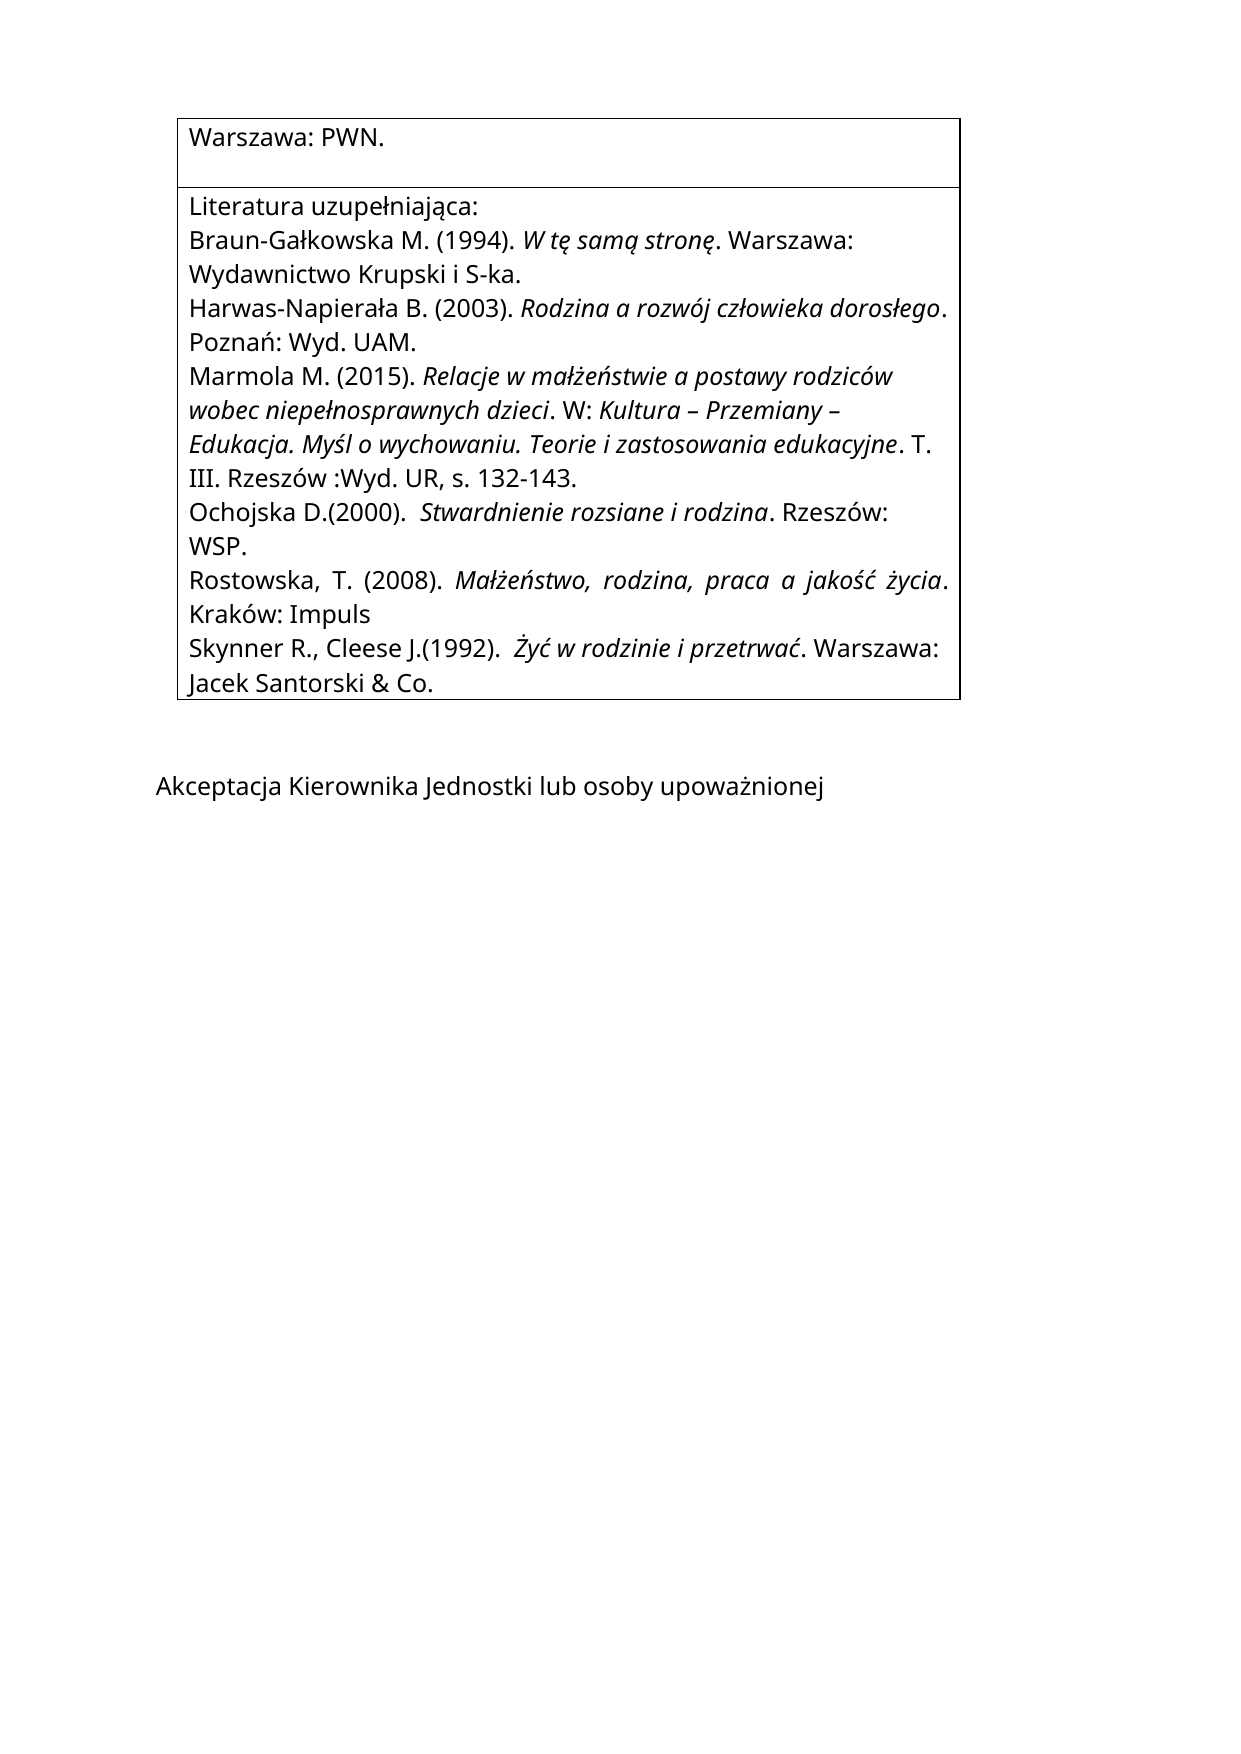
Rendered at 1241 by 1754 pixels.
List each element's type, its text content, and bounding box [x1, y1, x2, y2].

text Akceptacja Kierownika Jednostki lub osoby upoważnionej [156, 768, 1122, 802]
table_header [178, 119, 959, 187]
table_cell Literatura uzupełniająca: Braun-Gałkowska M. (1994). W tę samą stronę. Warszawa: Wydawnictwo Krupski i S-ka. Harwas-Napierała B. (2003). Rodzina a rozwój człowieka dorosłego. Poznań: Wyd. UAM. Marmola M. (2015). Relacje w małżeństwie a postawy rodziców wobec niepełnosprawnych dzieci. W: Kultura – Przemiany – Edukacja. Myśl o wychowaniu. Teorie i zastosowania edukacyjne. T. III. Rzeszów :Wyd. UR, s. 132-143. Ochojska D.(2000). Stwardnienie rozsiane i rodzina. Rzeszów: WSP. Rostowska, T. (2008). Małżeństwo, rodzina, praca a jakość życia. Kraków: Impuls Skynner R., Cleese J.(1992). Żyć w rodzinie i przetrwać. Warszawa: Jacek Santorski & Co. [178, 188, 959, 699]
